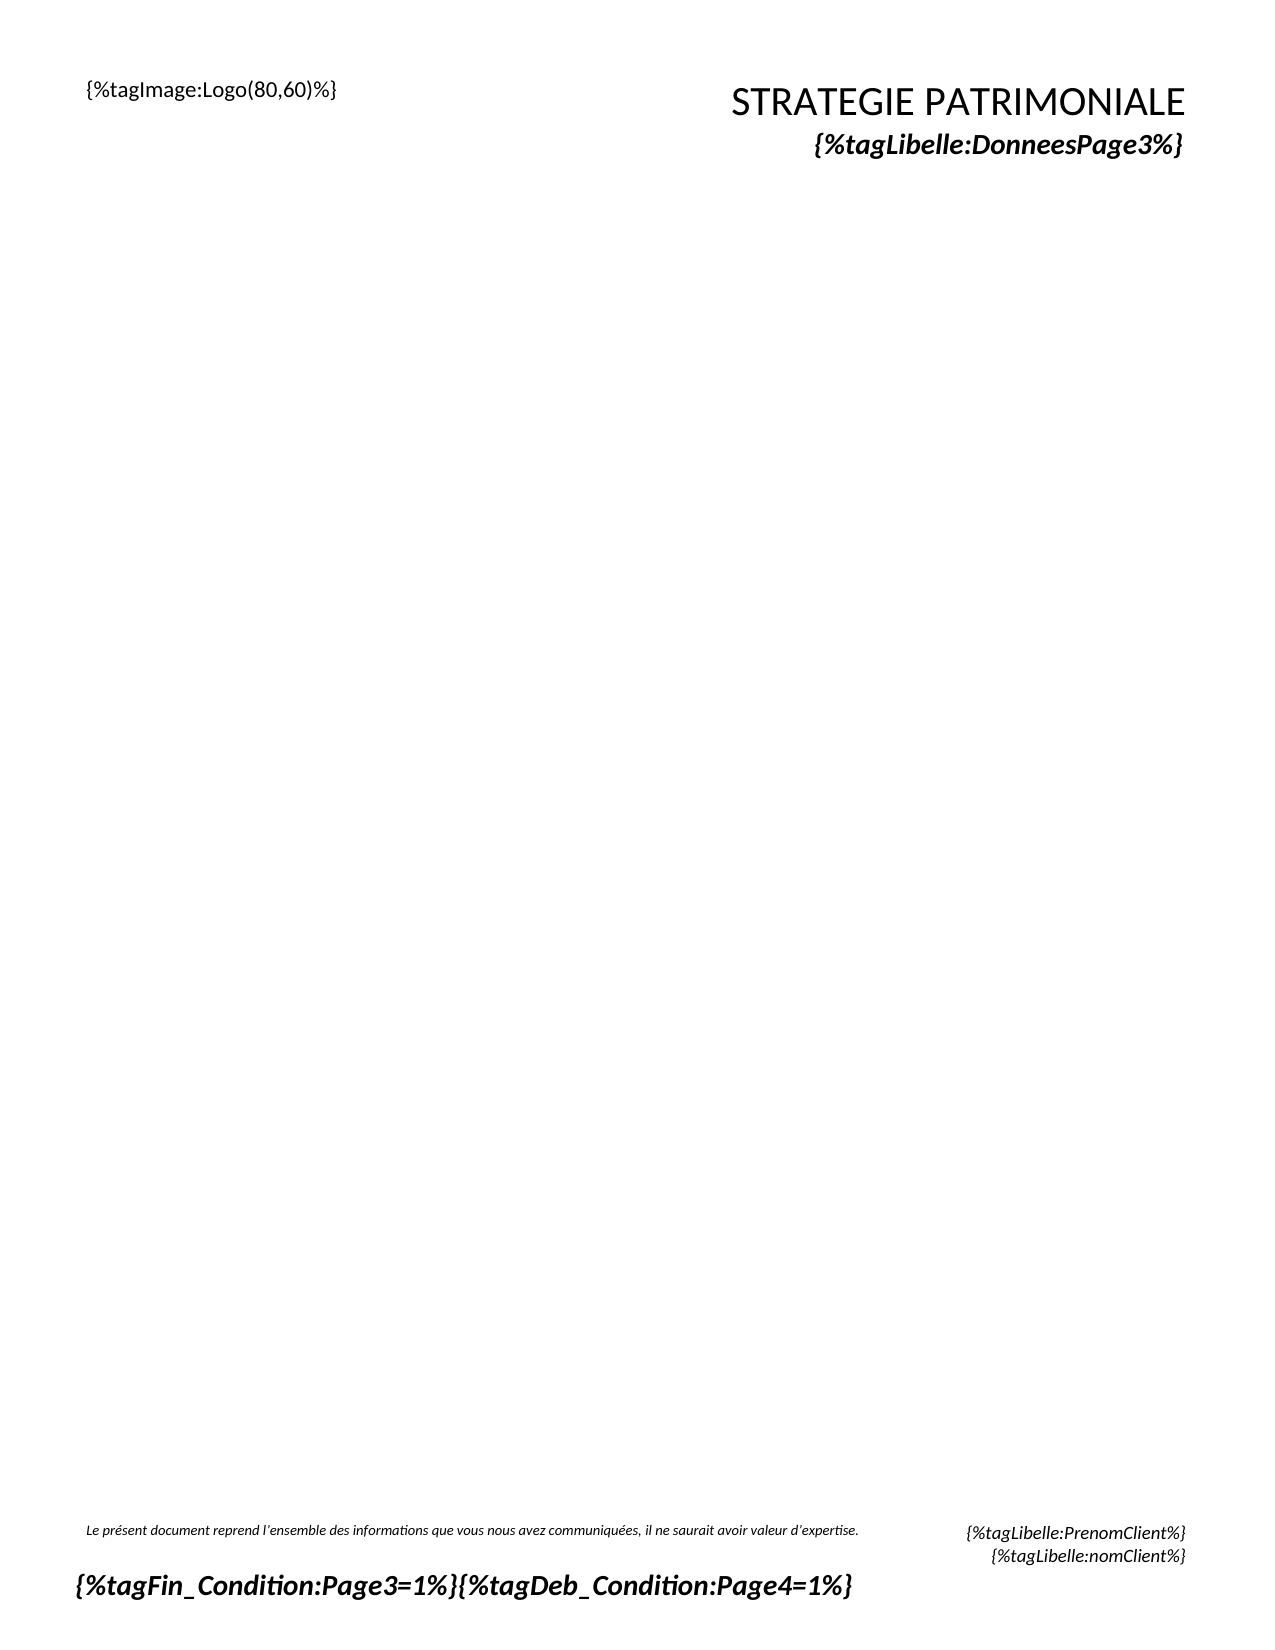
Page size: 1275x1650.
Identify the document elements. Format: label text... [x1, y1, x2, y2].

text {%tagFin_Condition:Page3=1%}{%tagDeb_Condition:Page4=1%} [75, 1567, 1200, 1602]
table_header {%tagImage:Logo(80,60)%} [75, 75, 680, 161]
table_header {%tagLibelle:PrenomClient%} {%tagLibelle:nomClient%} [873, 1521, 1199, 1567]
table_header Le présent document reprend l’ensemble des informations que vous nous avez communiquées, il ne saurait avoir valeur d’expertise. [75, 1521, 872, 1567]
table_header STRATEGIE PATRIMONIALE {%tagLibelle:DonneesPage3%} [680, 75, 1197, 161]
